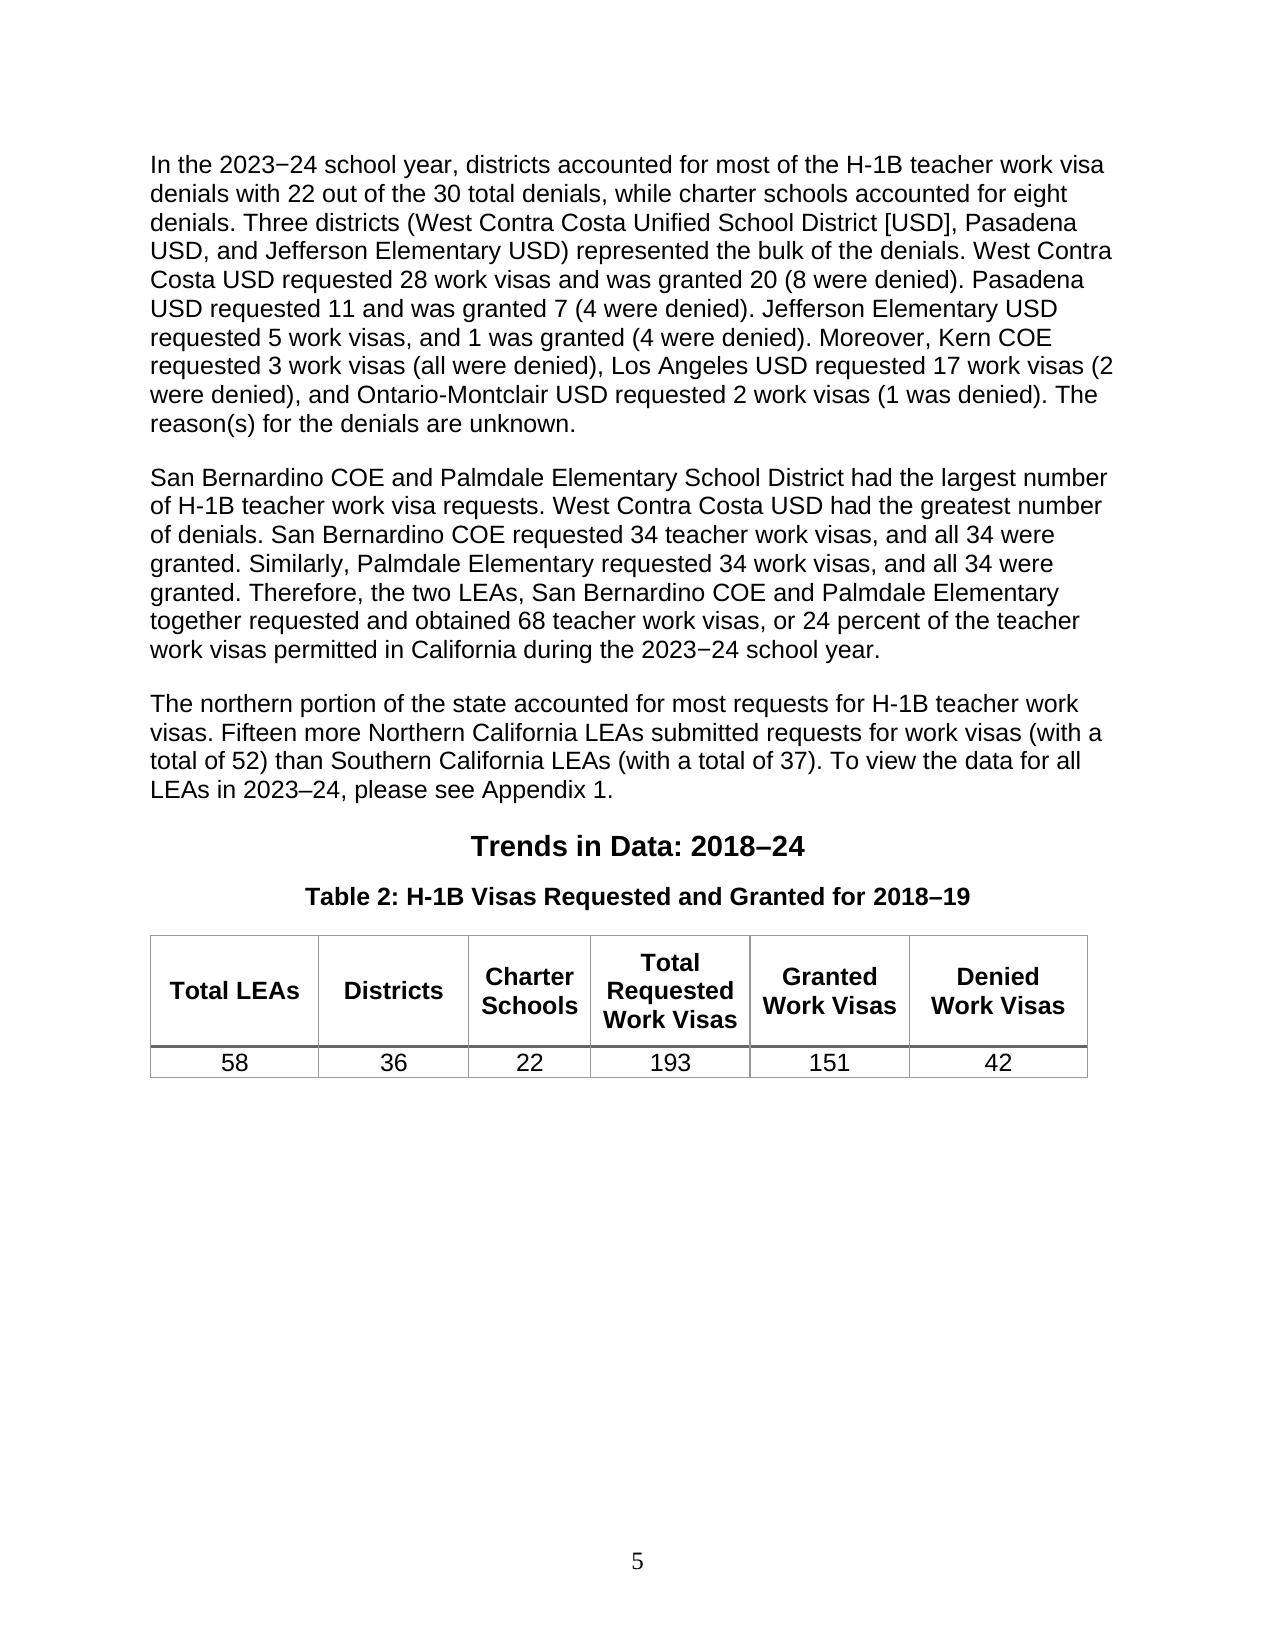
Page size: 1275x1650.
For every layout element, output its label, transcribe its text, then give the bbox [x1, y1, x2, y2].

subtitle Trends in Data: 2018–24 [150, 829, 1125, 862]
text The northern portion of the state accounted for most requests for H-1B teacher work visas. Fifteen more Northern California LEAs submitted requests for work visas (with a total of 52) than Southern California LEAs (with a total of 37). To view the data for all LEAs in 2023–24, please see Appendix 1. [150, 689, 1125, 804]
table_cell 151 [751, 1048, 909, 1077]
text Table 2: H-1B Visas Requested and Granted for 2018–19 [150, 882, 1125, 910]
table_cell 58 [151, 1048, 318, 1077]
table_header Districts [319, 936, 468, 1045]
table_header Denied Work Visas [910, 936, 1087, 1045]
table_cell 36 [319, 1048, 468, 1077]
table_header Granted Work Visas [751, 936, 909, 1045]
table_header Charter Schools [469, 936, 590, 1045]
text In the 2023−24 school year, districts accounted for most of the H-1B teacher work visa denials with 22 out of the 30 total denials, while charter schools accounted for eight denials. Three districts (West Contra Costa Unified School District [USD], Pasadena USD, and Jefferson Elementary USD) represented the bulk of the denials. West Contra Costa USD requested 28 work visas and was granted 20 (8 were denied). Pasadena USD requested 11 and was granted 7 (4 were denied). Jefferson Elementary USD requested 5 work visas, and 1 was granted (4 were denied). Moreover, Kern COE requested 3 work visas (all were denied), Los Angeles USD requested 17 work visas (2 were denied), and Ontario-Montclair USD requested 2 work visas (1 was denied). The reason(s) for the denials are unknown. [150, 150, 1125, 437]
table_cell 42 [910, 1048, 1087, 1077]
table_header Total LEAs [151, 936, 318, 1045]
table_cell 193 [591, 1048, 749, 1077]
table_cell 22 [469, 1048, 590, 1077]
text San Bernardino COE and Palmdale Elementary School District had the largest number of H-1B teacher work visa requests. West Contra Costa USD had the greatest number of denials. San Bernardino COE requested 34 teacher work visas, and all 34 were granted. Similarly, Palmdale Elementary requested 34 work visas, and all 34 were granted. Therefore, the two LEAs, San Bernardino COE and Palmdale Elementary together requested and obtained 68 teacher work visas, or 24 percent of the teacher work visas permitted in California during the 2023−24 school year. [150, 462, 1125, 664]
table_header Total Requested Work Visas [591, 936, 749, 1045]
